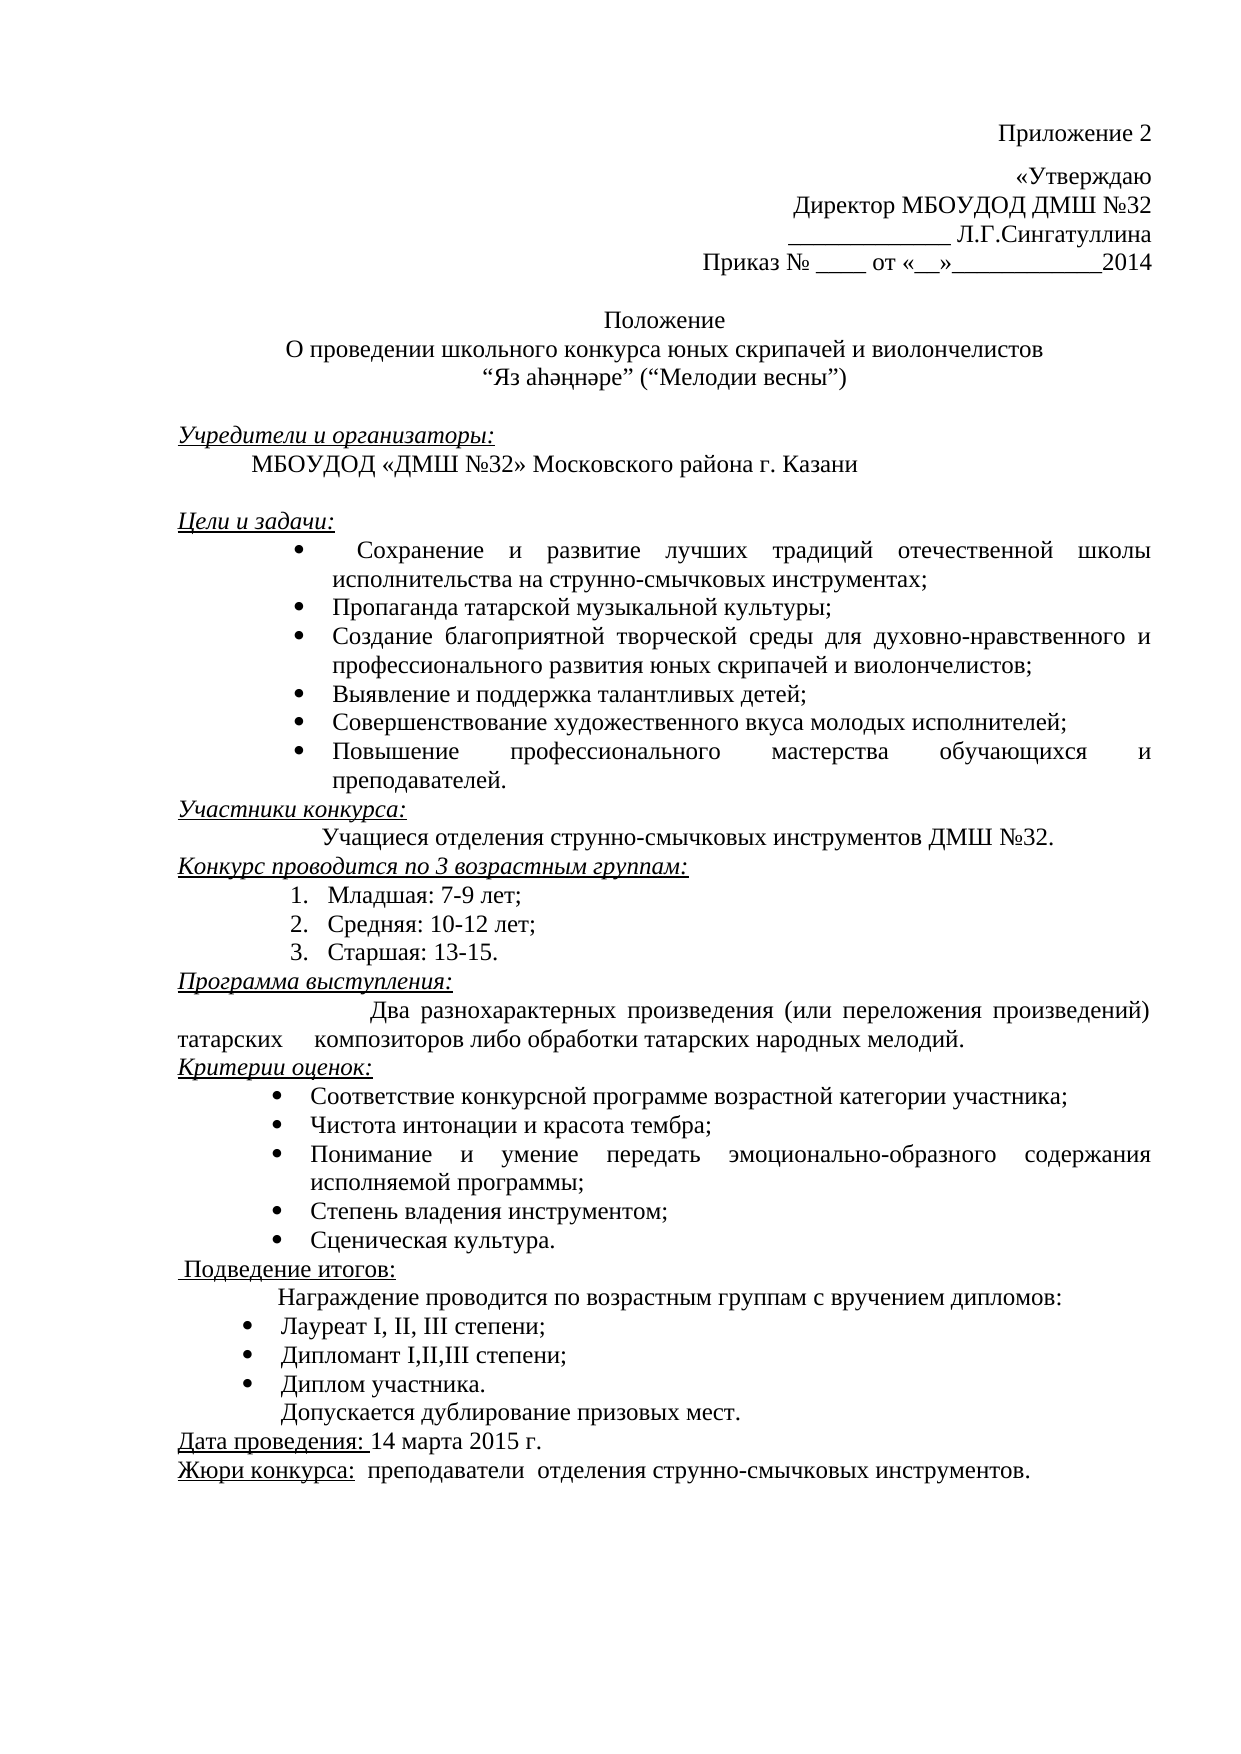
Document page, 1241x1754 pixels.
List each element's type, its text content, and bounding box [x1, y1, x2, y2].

text Критерии оценок: [177, 1052, 1152, 1081]
text Допускается дублирование призовых мест. [281, 1397, 1152, 1426]
text Подведение итогов: [177, 1254, 1152, 1282]
list Сценическая культура. [273, 1225, 1152, 1254]
text Программа выступления: [177, 966, 1152, 995]
list Чистота интонации и красота тембра; [273, 1110, 1152, 1139]
text Приказ № ____ от «__»____________2014 [177, 247, 1152, 276]
list Степень владения инструментом; [273, 1196, 1152, 1225]
list Понимание и умение передать эмоционально-образного содержания исполняемой программы; [273, 1139, 1152, 1196]
text Учредители и организаторы: [177, 420, 1152, 449]
list Повышение профессионального мастерства обучающихся и преподавателей. [294, 736, 1152, 794]
list Лауреат I, II, III степени; [243, 1311, 1152, 1340]
text МБОУДОД «ДМШ №32» Московского района г. Казани [177, 449, 1152, 477]
list Приложение 2 [332, 118, 1152, 147]
text Цели и задачи: [177, 506, 1152, 535]
text Директор МБОУДОД ДМШ №32 [177, 190, 1152, 219]
text Дата проведения: 14 марта 2015 г. [177, 1426, 1152, 1455]
list Создание благоприятной творческой среды для духовно-нравственного и профессионального развития юных скрипачей и виолончелистов; [294, 621, 1152, 679]
list Средняя: 10-12 лет; [290, 909, 1152, 937]
text Учащиеся отделения струнно-смычковых инструментов ДМШ №32. [177, 822, 1152, 851]
list Выявление и поддержка талантливых детей; [294, 679, 1152, 707]
text Награждение проводится по возрастным группам с вручением дипломов: [177, 1282, 1152, 1311]
text «Утверждаю [177, 161, 1152, 190]
list Пропаганда татарской музыкальной культуры; [294, 592, 1152, 621]
list Сохранение и развитие лучших традиций отечественной школы исполнительства на струнно-смычковых инструментах; [294, 535, 1152, 592]
text Два разнохарактерных произведения (или переложения произведений) татарских композиторов либо обработки татарских народных мелодий. [177, 995, 1152, 1052]
text Конкурс проводится по 3 возрастным группам: [177, 851, 1152, 880]
list Дипломант I,II,III cтепени; [243, 1340, 1152, 1369]
list Младшая: 7-9 лет; [290, 880, 1152, 909]
list Совершенствование художественного вкуса молодых исполнителей; [294, 707, 1152, 736]
text _____________ Л.Г.Сингатуллина [177, 219, 1152, 247]
text Положение [177, 305, 1152, 334]
text О проведении школьного конкурса юных скрипачей и виолончелистов [177, 334, 1152, 362]
list Старшая: 13-15. [290, 937, 1152, 966]
text Жюри конкурса: преподаватели отделения струнно-смычковых инструментов. [177, 1455, 1152, 1484]
text “Яз аһәңнәре” (“Мелодии весны”) [177, 362, 1152, 391]
text Участники конкурса: [177, 794, 1152, 822]
list Диплом участника. [243, 1369, 1152, 1397]
list Соответствие конкурсной программе возрастной категории участника; [273, 1081, 1152, 1110]
